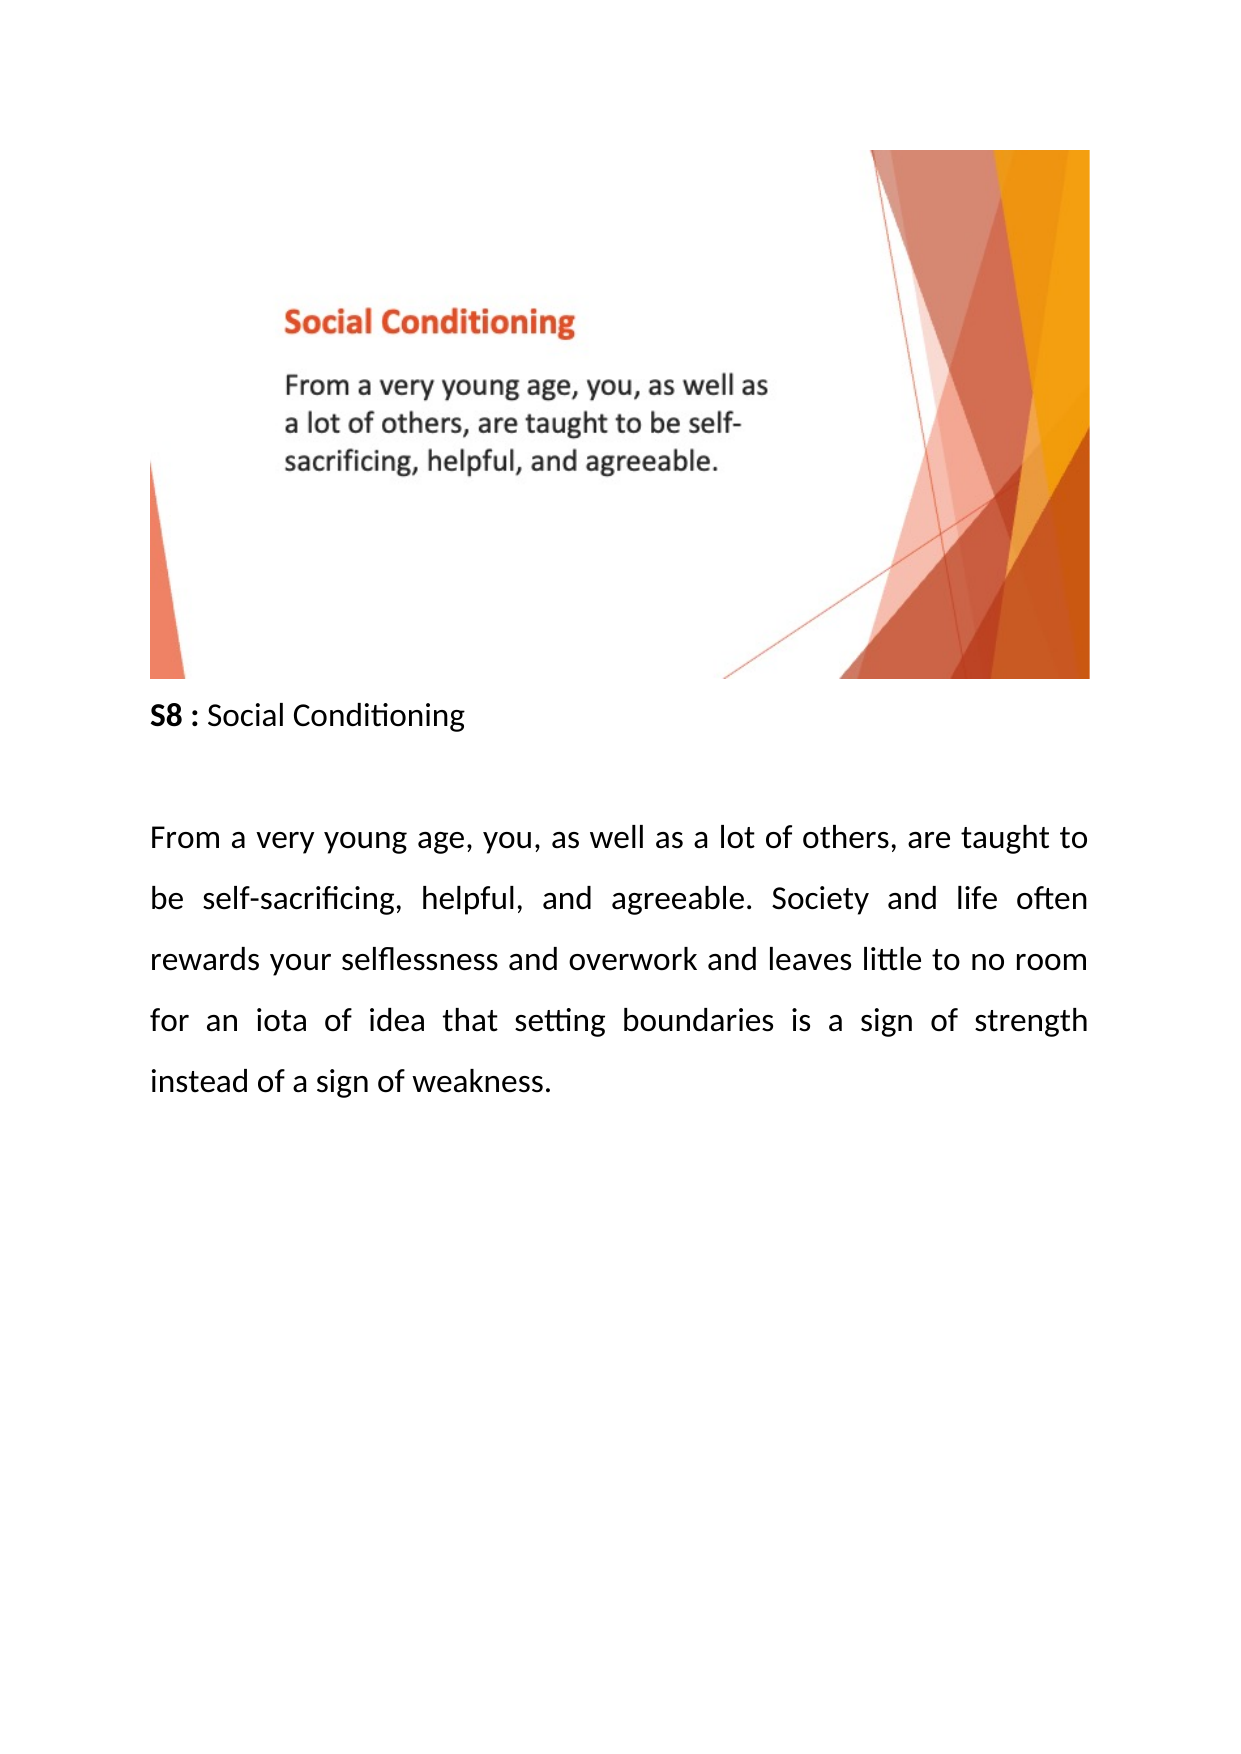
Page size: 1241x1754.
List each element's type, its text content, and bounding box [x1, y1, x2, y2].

text S8 : Social Conditioning [150, 694, 1090, 734]
picture [150, 150, 1090, 679]
text From a very young age, you, as well as a lot of others, are taught to be self-sacrificing, helpful, and agreeable. Society and life often rewards your selflessness and overwork and leaves little to no room for an iota of idea that setting boundaries is a sign of strength instead of a sign of weakness. [150, 816, 1090, 1101]
